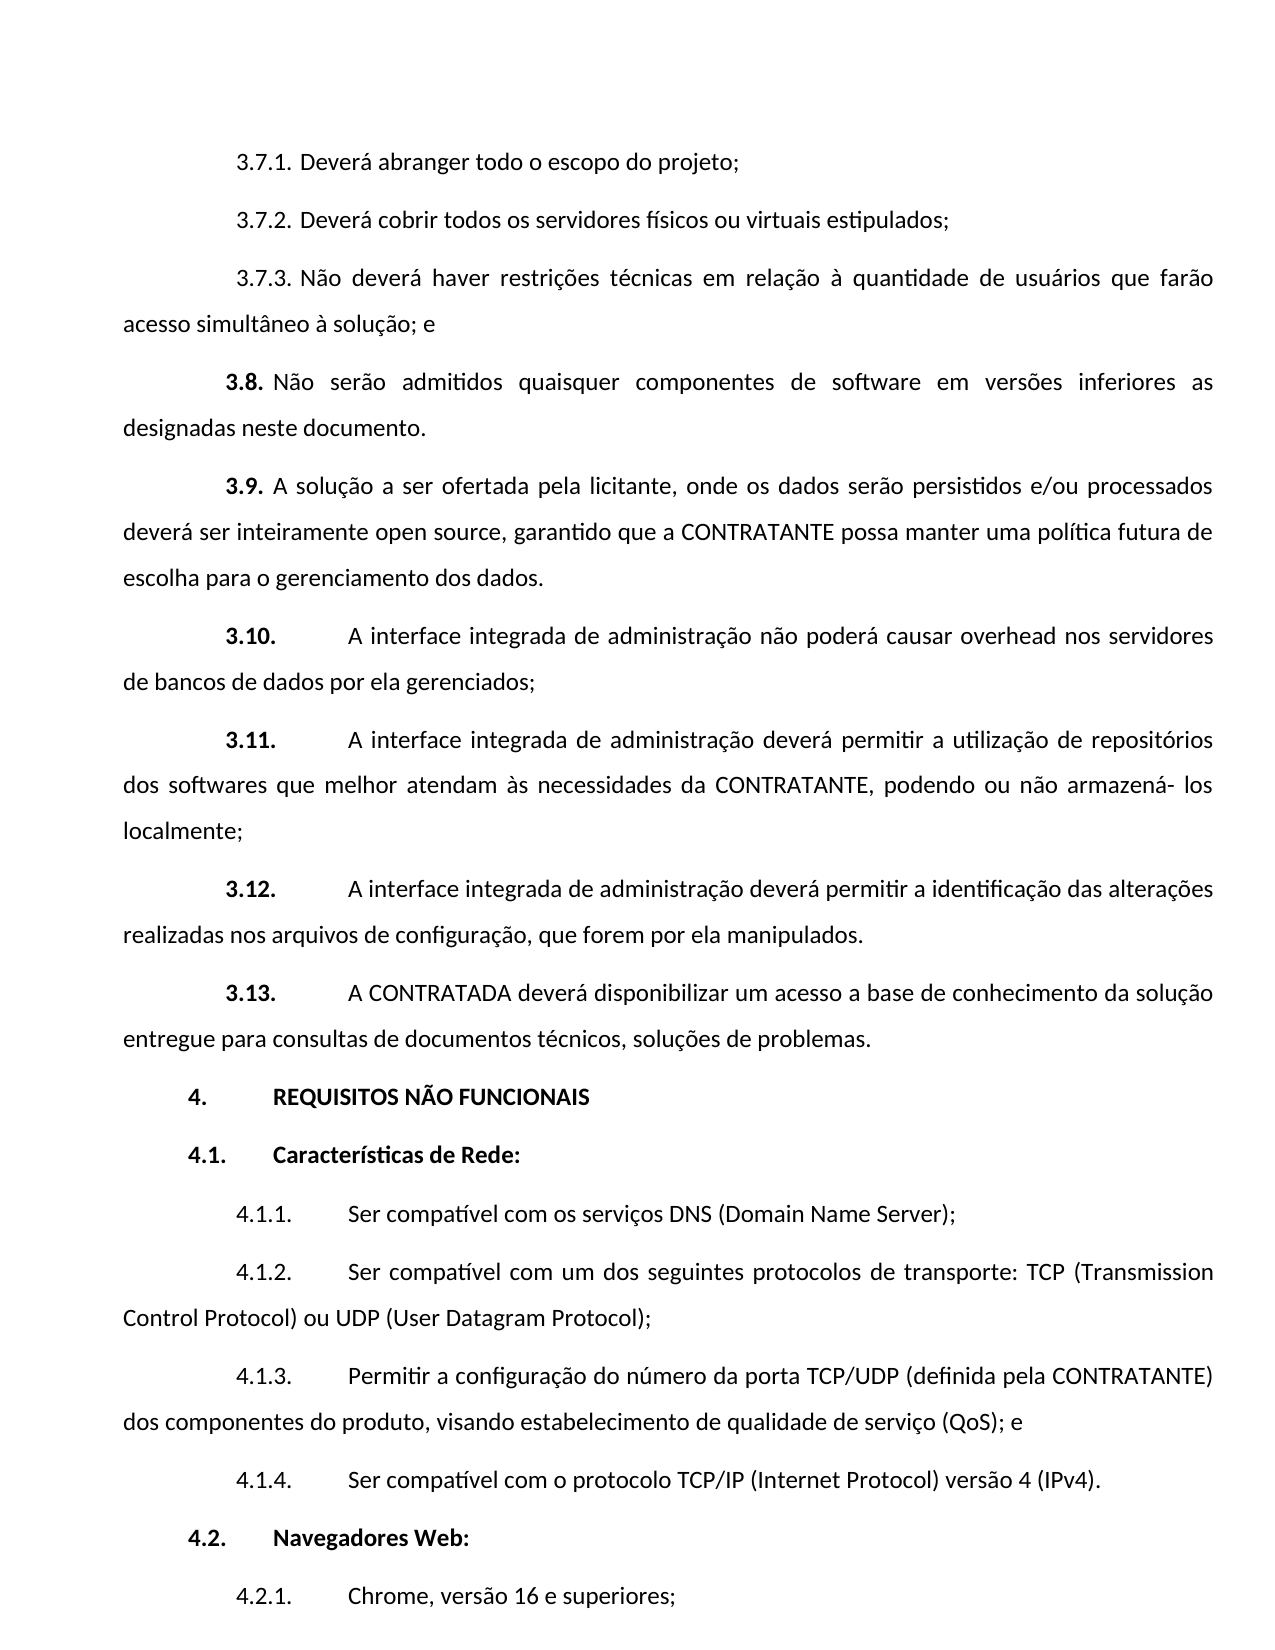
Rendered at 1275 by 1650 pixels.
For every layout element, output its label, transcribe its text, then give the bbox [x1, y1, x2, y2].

list Deverá cobrir todos os servidores físicos ou virtuais estipulados; [123, 204, 1214, 234]
list A solução a ser ofertada pela licitante, onde os dados serão persistidos e/ou processados deverá ser inteiramente open source, garantido que a CONTRATANTE possa manter uma política futura de escolha para o gerenciamento dos dados. [123, 470, 1214, 592]
list A interface integrada de administração deverá permitir a identificação das alterações realizadas nos arquivos de configuração, que forem por ela manipulados. [123, 873, 1214, 950]
list Ser compatível com o protocolo TCP/IP (Internet Protocol) versão 4 (IPv4). [123, 1464, 1214, 1494]
list Ser compatível com um dos seguintes protocolos de transporte: TCP (Transmission Control Protocol) ou UDP (User Datagram Protocol); [123, 1256, 1214, 1332]
list Características de Rede: [123, 1140, 1214, 1170]
list Ser compatível com os serviços DNS (Domain Name Server); [123, 1198, 1214, 1228]
list Navegadores Web: [123, 1522, 1214, 1553]
list A CONTRATADA deverá disponibilizar um acesso a base de conhecimento da solução entregue para consultas de documentos técnicos, soluções de problemas. [123, 977, 1214, 1054]
list Permitir a configuração do número da porta TCP/UDP (definida pela CONTRATANTE) dos componentes do produto, visando estabelecimento de qualidade de serviço (QoS); e [123, 1360, 1214, 1436]
list A interface integrada de administração deverá permitir a utilização de repositórios dos softwares que melhor atendam às necessidades da CONTRATANTE, podendo ou não armazená- los localmente; [123, 724, 1214, 846]
list A interface integrada de administração não poderá causar overhead nos servidores de bancos de dados por ela gerenciados; [123, 620, 1214, 696]
list Deverá abranger todo o escopo do projeto; [123, 146, 1214, 176]
list Chrome, versão 16 e superiores; [123, 1581, 1214, 1611]
subtitle REQUISITOS NÃO FUNCIONAIS [123, 1081, 1214, 1112]
list Não serão admitidos quaisquer componentes de software em versões inferiores as designadas neste documento. [123, 366, 1214, 442]
list Não deverá haver restrições técnicas em relação à quantidade de usuários que farão acesso simultâneo à solução; e [123, 262, 1214, 338]
